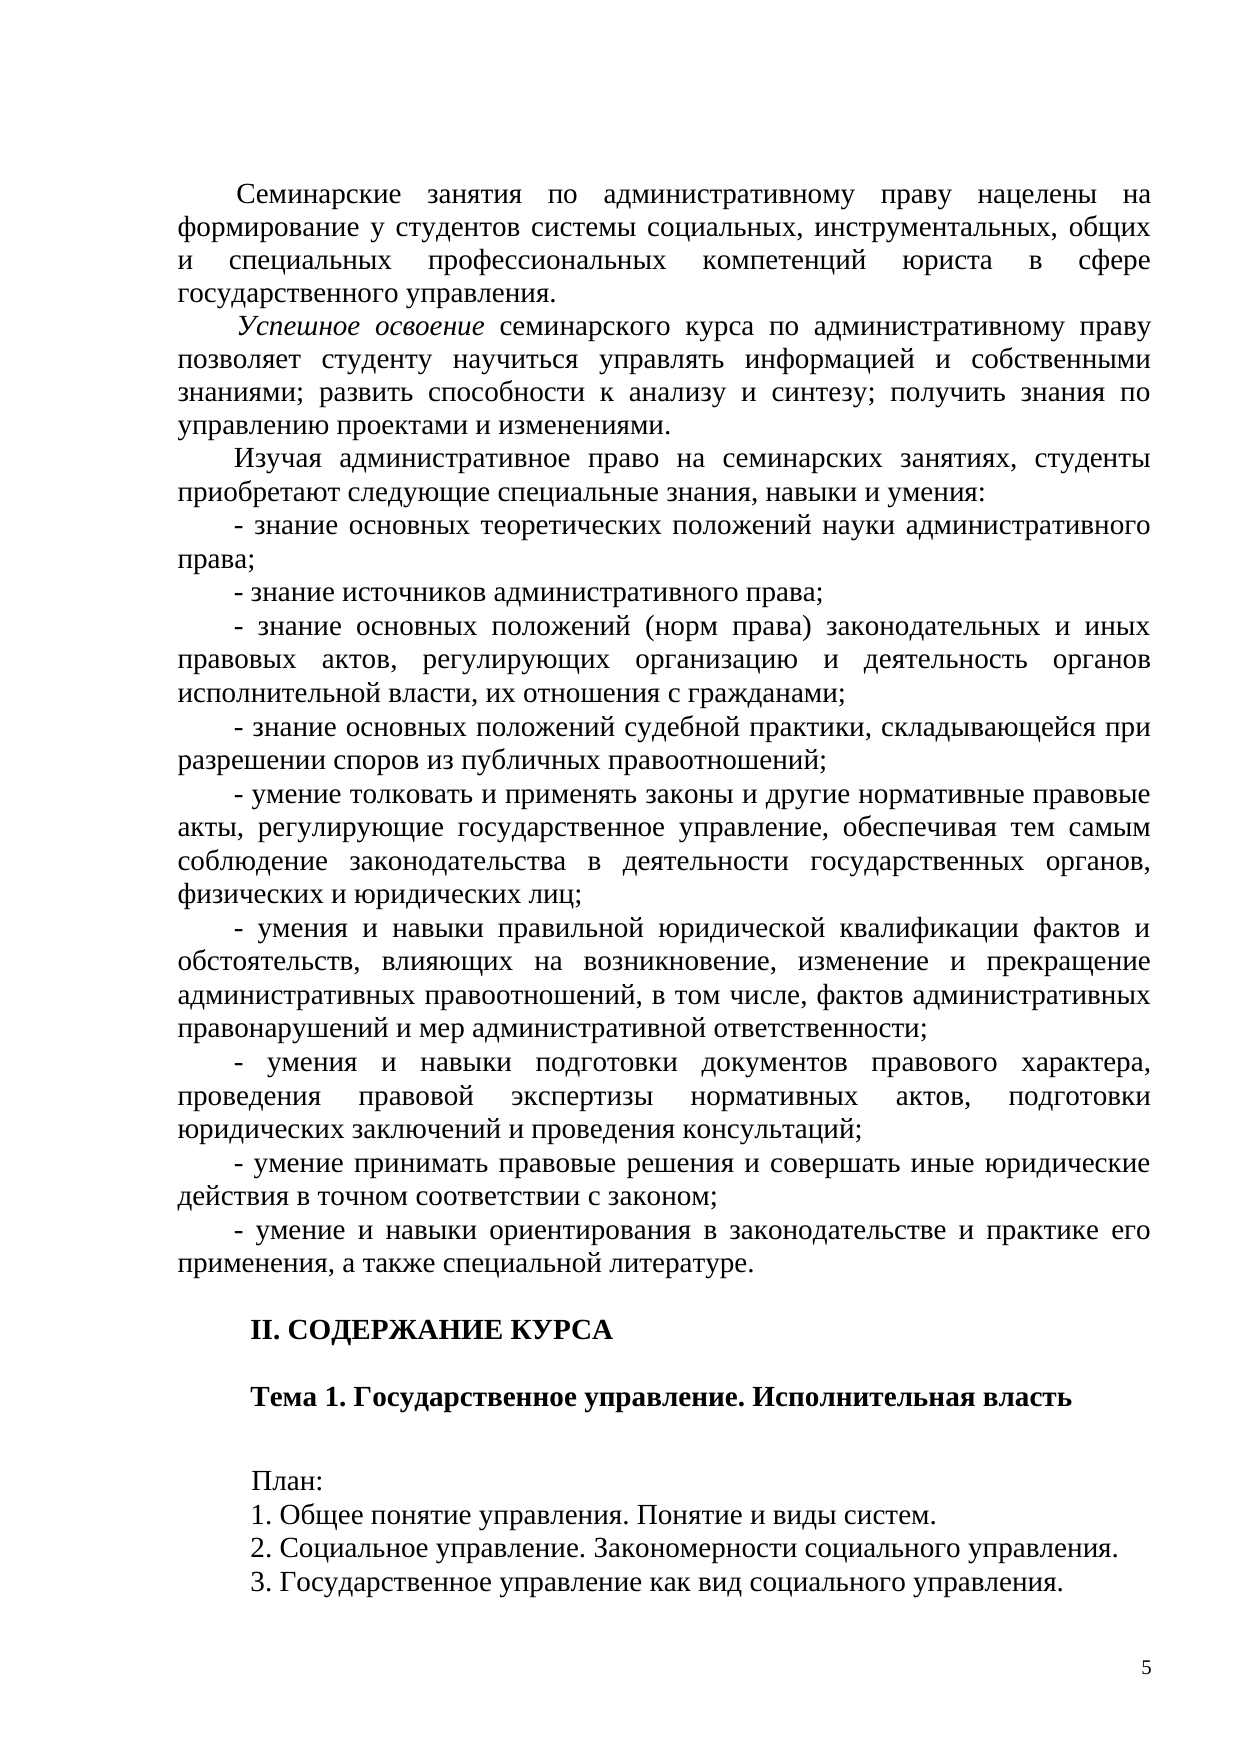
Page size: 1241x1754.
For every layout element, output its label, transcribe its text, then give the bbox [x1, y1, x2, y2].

subtitle Тема 1. Государственное управление. Исполнительная власть [177, 1379, 1152, 1413]
text План: [177, 1463, 1152, 1497]
text - умение и навыки ориентирования в законодательстве и практике его применения, а также специальной литературе. [177, 1212, 1152, 1279]
text - умение принимать правовые решения и совершать иные юридические действия в точном соответствии с законом; [177, 1145, 1152, 1212]
text - знание источников административного права; [177, 574, 1152, 608]
subtitle II. СОДЕРЖАНИЕ КУРСА [177, 1312, 1152, 1346]
text Изучая административное право на семинарских занятиях, студенты приобретают следующие специальные знания, навыки и умения: [177, 440, 1152, 507]
text 2. Социальное управление. Закономерности социального управления. [177, 1530, 1152, 1564]
text Семинарские занятия по административному праву нацелены на формирование у студентов системы социальных, инструментальных, общих и специальных профессиональных компетенций юриста в сфере государственного управления. [177, 177, 1152, 309]
text - умения и навыки правильной юридической квалификации фактов и обстоятельств, влияющих на возникновение, изменение и прекращение административных правоотношений, в том числе, фактов административных правонарушений и мер административной ответственности; [177, 910, 1152, 1044]
text Успешное освоение семинарского курса по административному праву позволяет студенту научиться управлять информацией и собственными знаниями; развить способности к анализу и синтезу; получить знания по управлению проектами и изменениями. [177, 309, 1152, 440]
text - знание основных положений судебной практики, складывающейся при разрешении споров из публичных правоотношений; [177, 709, 1152, 776]
text - знание основных положений (норм права) законодательных и иных правовых актов, регулирующих организацию и деятельность органов исполнительной власти, их отношения с гражданами; [177, 608, 1152, 709]
text 1. Общее понятие управления. Понятие и виды систем. [177, 1497, 1152, 1530]
text - умение толковать и применять законы и другие нормативные правовые акты, регулирующие государственное управление, обеспечивая тем самым соблюдение законодательства в деятельности государственных органов, физических и юридических лиц; [177, 776, 1152, 910]
text - умения и навыки подготовки документов правового характера, проведения правовой экспертизы нормативных актов, подготовки юридических заключений и проведения консультаций; [177, 1044, 1152, 1145]
text - знание основных теоретических положений науки административного права; [177, 507, 1152, 574]
text 3. Государственное управление как вид социального управления. [177, 1564, 1152, 1597]
